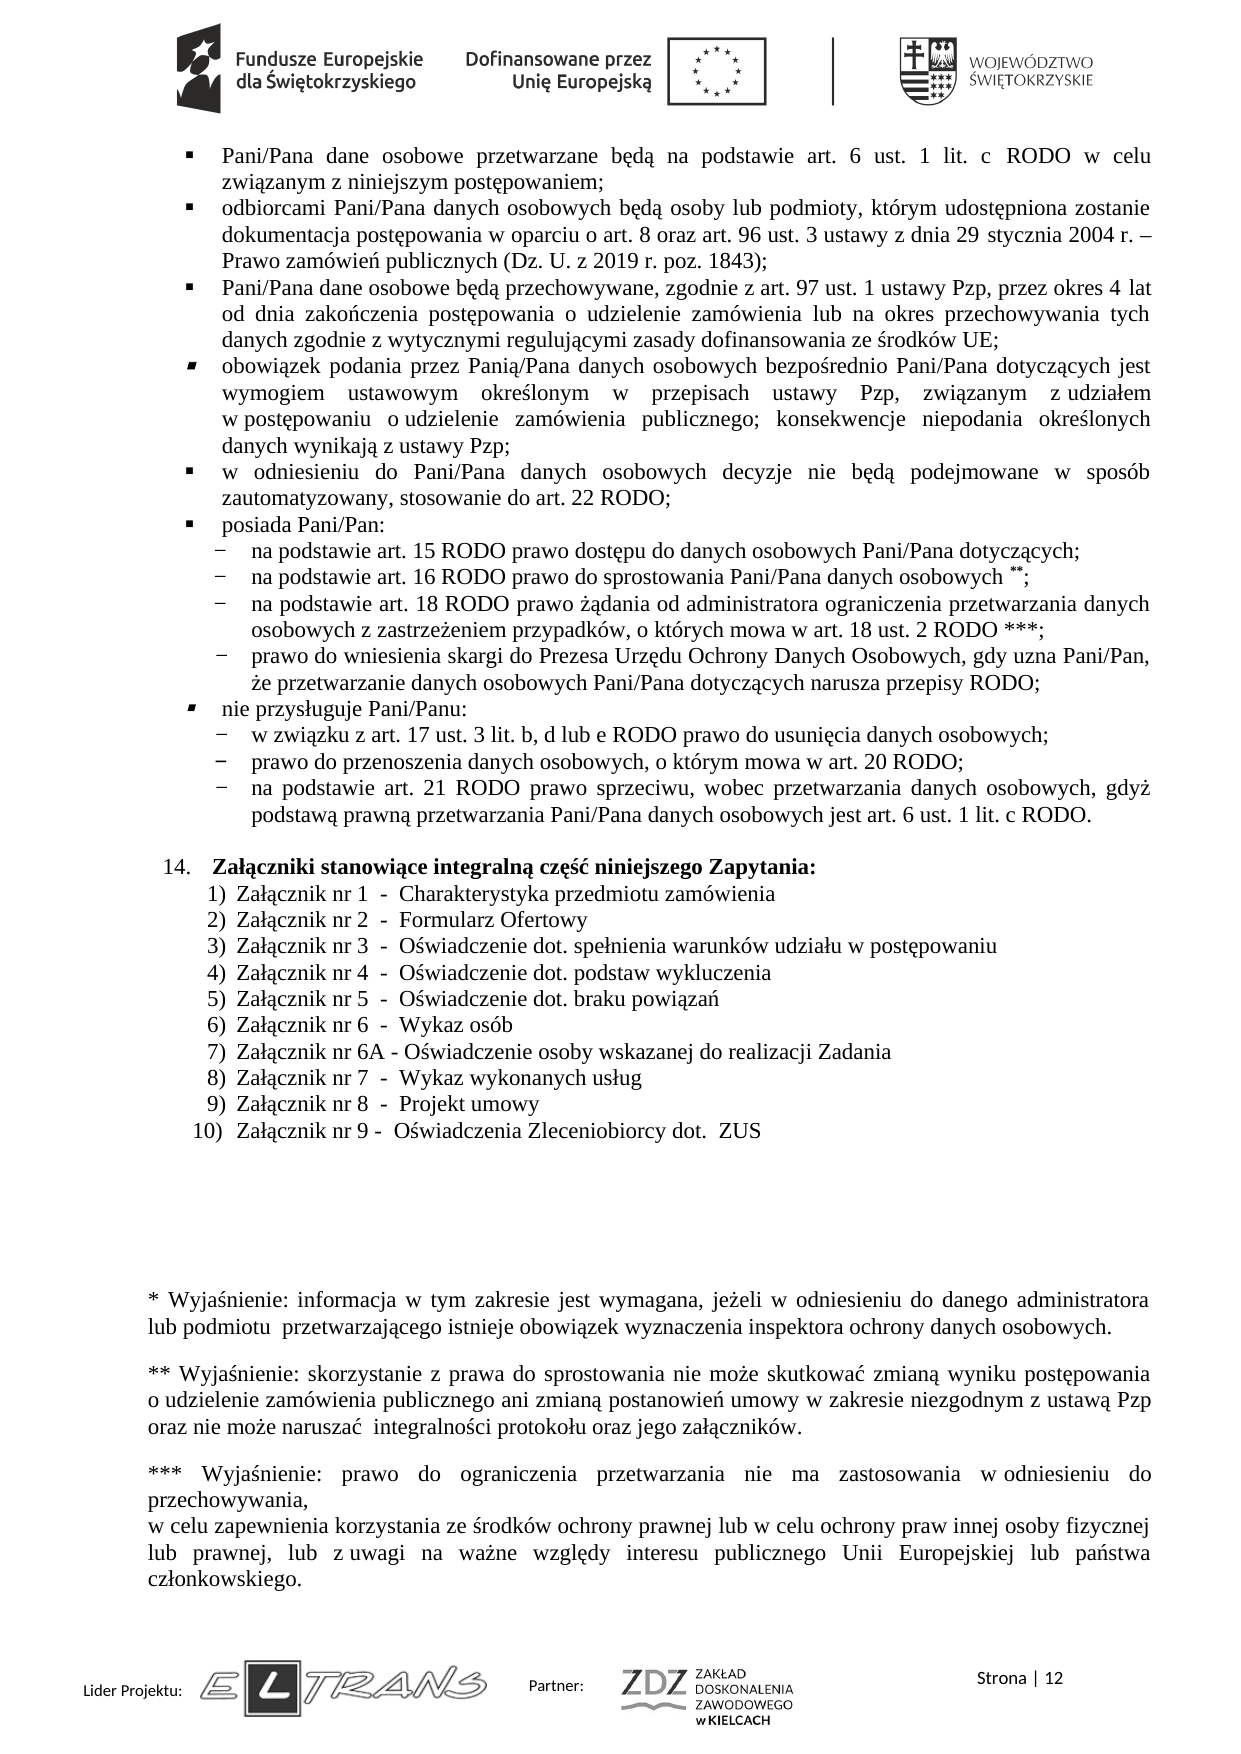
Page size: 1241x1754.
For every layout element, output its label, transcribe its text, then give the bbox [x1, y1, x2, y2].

list Załącznik nr 6A - Oświadczenie osoby wskazanej do realizacji Zadania [207, 1038, 1152, 1064]
list na podstawie art. 21 RODO prawo sprzeciwu, wobec przetwarzania danych osobowych, gdyż podstawą prawną przetwarzania Pani/Pana danych osobowych jest art. 6 ust. 1 lit. c RODO. [213, 774, 1152, 827]
text * Wyjaśnienie: informacja w tym zakresie jest wymagana, jeżeli w odniesieniu do danego administratora lub podmiotu przetwarzającego istnieje obowiązek wyznaczenia inspektora ochrony danych osobowych. [148, 1286, 1152, 1339]
list Załącznik nr 6 - Wykaz osób [207, 1011, 1152, 1038]
list w odniesieniu do Pani/Pana danych osobowych decyzje nie będą podejmowane w sposób zautomatyzowany, stosowanie do art. 22 RODO; [184, 458, 1152, 511]
list na podstawie art. 16 RODO prawo do sprostowania Pani/Pana danych osobowych **; [213, 563, 1152, 590]
picture [200, 1660, 487, 1717]
list posiada Pani/Pan: [184, 511, 1152, 537]
picture [176, 23, 1093, 114]
list Pani/Pana dane osobowe przetwarzane będą na podstawie art. 6 ust. 1 lit. c RODO w celu związanym z niniejszym postępowaniem; [184, 142, 1152, 194]
picture [619, 1667, 800, 1732]
list w związku z art. 17 ust. 3 lit. b, d lub e RODO prawo do usunięcia danych osobowych; [213, 722, 1152, 748]
text *** Wyjaśnienie: prawo do ograniczenia przetwarzania nie ma zastosowania w odniesieniu do przechowywania, w celu zapewnienia korzystania ze środków ochrony prawnej lub w celu ochrony praw innej osoby fizycznej lub prawnej, lub z uwagi na ważne względy interesu publicznego Unii Europejskiej lub państwa członkowskiego. [148, 1460, 1152, 1592]
list prawo do przenoszenia danych osobowych, o którym mowa w art. 20 RODO; [213, 748, 1152, 774]
list Załącznik nr 7 - Wykaz wykonanych usług [207, 1064, 1152, 1091]
list Załącznik nr 8 - Projekt umowy [207, 1091, 1152, 1117]
list Załącznik nr 1 - Charakterystyka przedmiotu zamówienia [207, 880, 1152, 906]
list Załącznik nr 9 - Oświadczenia Zleceniobiorcy dot. ZUS [192, 1117, 1152, 1143]
list obowiązek podania przez Panią/Pana danych osobowych bezpośrednio Pani/Pana dotyczących jest wymogiem ustawowym określonym w przepisach ustawy Pzp, związanym z udziałem w postępowaniu o udzielenie zamówienia publicznego; konsekwencje niepodania określonych danych wynikają z ustawy Pzp; [184, 353, 1152, 458]
list Załącznik nr 5 - Oświadczenie dot. braku powiązań [207, 985, 1152, 1011]
list Załącznik nr 4 - Oświadczenie dot. podstaw wykluczenia [207, 959, 1152, 985]
list Pani/Pana dane osobowe będą przechowywane, zgodnie z art. 97 ust. 1 ustawy Pzp, przez okres 4 lat od dnia zakończenia postępowania o udzielenie zamówienia lub na okres przechowywania tych danych zgodnie z wytycznymi regulującymi zasady dofinansowania ze środków UE; [184, 273, 1152, 353]
list odbiorcami Pani/Pana danych osobowych będą osoby lub podmioty, którym udostępniona zostanie dokumentacja postępowania w oparciu o art. 8 oraz art. 96 ust. 3 ustawy z dnia 29 stycznia 2004 r. – Prawo zamówień publicznych (Dz. U. z 2019 r. poz. 1843); [184, 194, 1152, 273]
list Załącznik nr 3 - Oświadczenie dot. spełnienia warunków udziału w postępowaniu [207, 932, 1152, 959]
list na podstawie art. 15 RODO prawo dostępu do danych osobowych Pani/Pana dotyczących; [213, 537, 1152, 563]
list nie przysługuje Pani/Panu: [184, 695, 1152, 722]
list na podstawie art. 18 RODO prawo żądania od administratora ograniczenia przetwarzania danych osobowych z zastrzeżeniem przypadków, o których mowa w art. 18 ust. 2 RODO ***; [213, 590, 1152, 642]
list Załącznik nr 2 - Formularz Ofertowy [207, 906, 1152, 932]
list prawo do wniesienia skargi do Prezesa Urzędu Ochrony Danych Osobowych, gdy uzna Pani/Pan, że przetwarzanie danych osobowych Pani/Pana dotyczących narusza przepisy RODO; [213, 642, 1152, 695]
list Załączniki stanowiące integralną część niniejszego Zapytania: [162, 853, 1152, 880]
text ** Wyjaśnienie: skorzystanie z prawa do sprostowania nie może skutkować zmianą wyniku postępowania o udzielenie zamówienia publicznego ani zmianą postanowień umowy w zakresie niezgodnym z ustawą Pzp oraz nie może naruszać integralności protokołu oraz jego załączników. [148, 1360, 1152, 1439]
